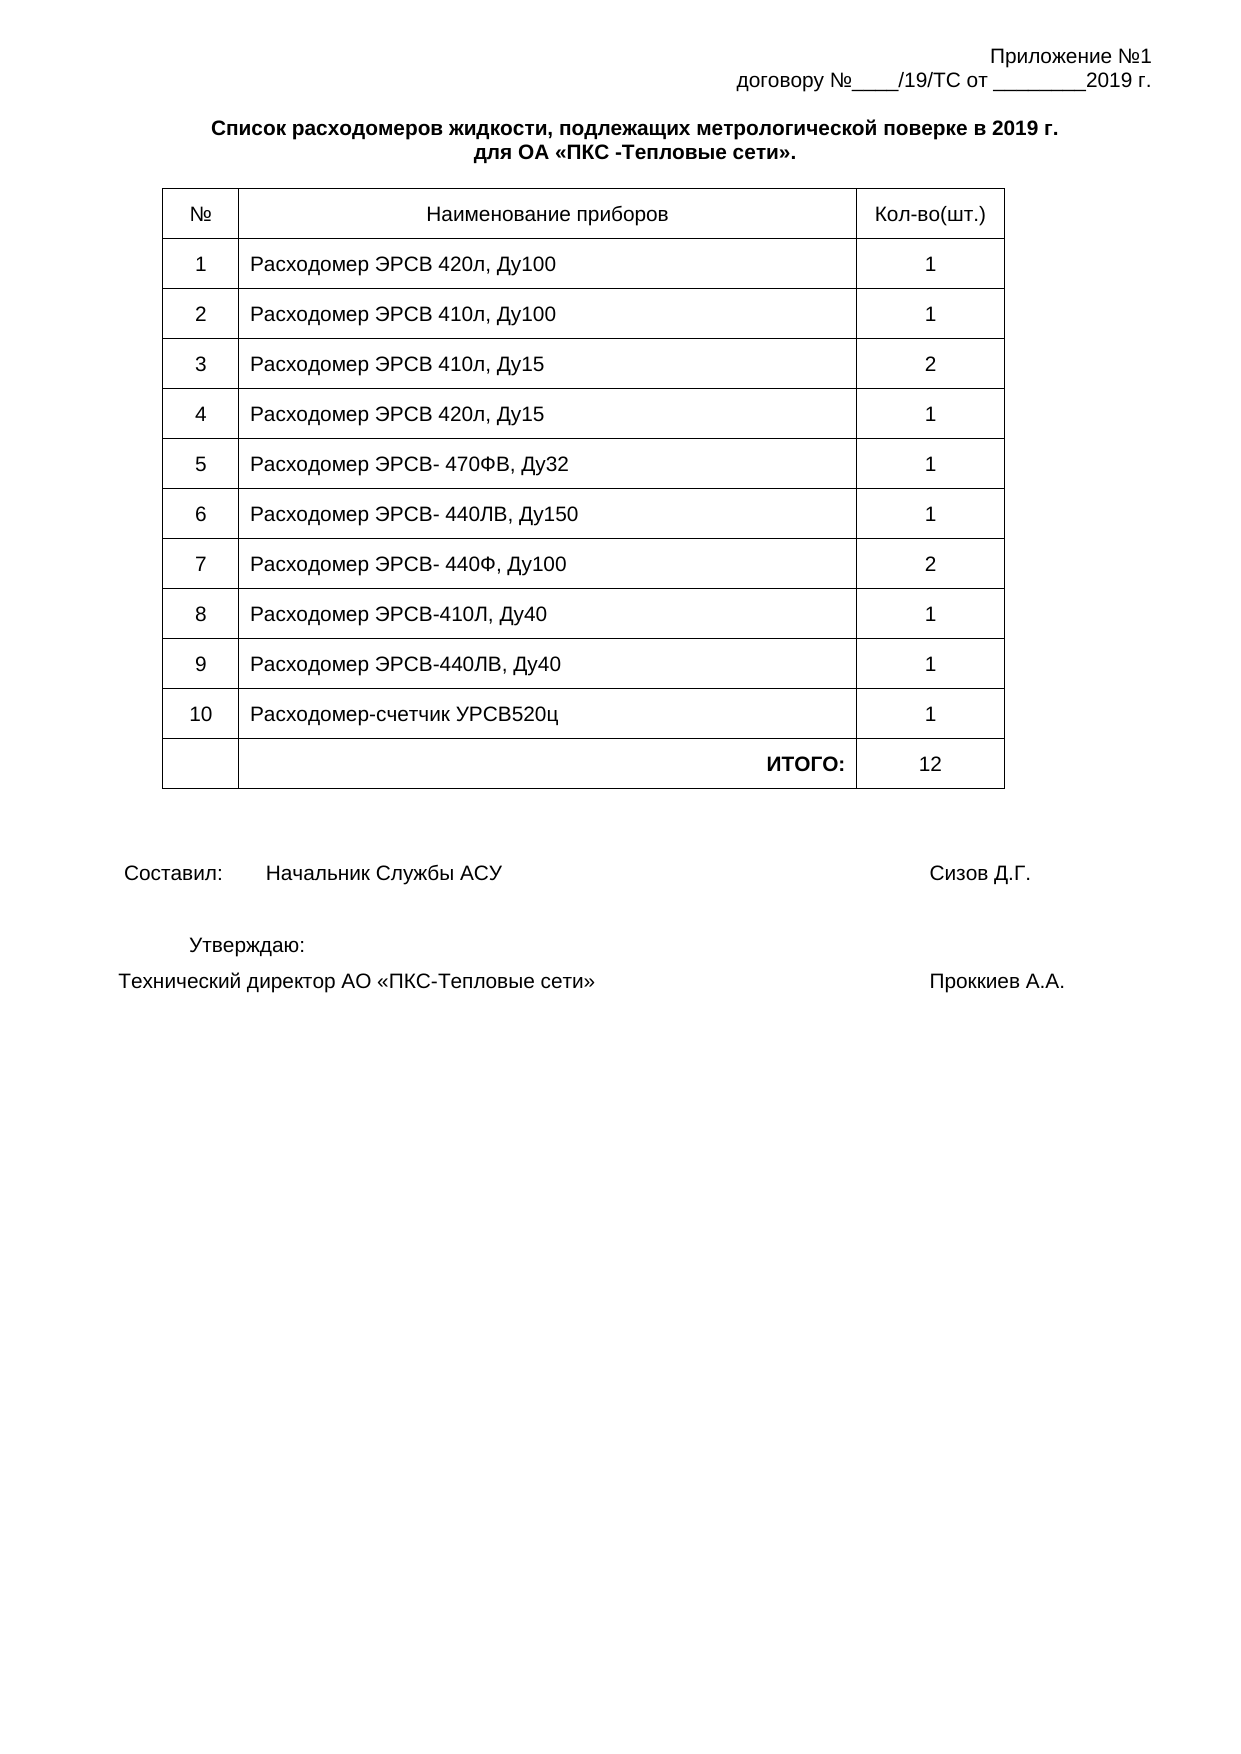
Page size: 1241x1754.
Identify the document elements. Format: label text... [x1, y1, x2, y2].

table_cell 1 [857, 289, 1004, 338]
table_cell 10 [163, 689, 238, 738]
table_cell 2 [163, 289, 238, 338]
table_cell 4 [163, 389, 238, 438]
table_cell Расходомер ЭРСВ- 470ФВ, Ду32 [239, 439, 856, 488]
table_cell 12 [857, 739, 1004, 788]
text договору №____/19/ТС от ________2019 г. [118, 68, 1152, 92]
table_cell 7 [163, 539, 238, 588]
table_cell 1 [857, 489, 1004, 538]
table_cell 5 [163, 439, 238, 488]
table_cell Расходомер ЭРСВ 420л, Ду15 [239, 389, 856, 438]
table_cell [163, 739, 238, 788]
table_cell 1 [857, 689, 1004, 738]
table_cell Расходомер ЭРСВ- 440ЛВ, Ду150 [239, 489, 856, 538]
text Приложение №1 [118, 44, 1152, 68]
table_cell 2 [857, 539, 1004, 588]
table_cell 1 [163, 239, 238, 288]
text Технический директор АО «ПКС-Тепловые сети» Проккиев А.А. [118, 969, 1152, 993]
table_cell Расходомер ЭРСВ 420л, Ду100 [239, 239, 856, 288]
table_header № [163, 189, 238, 238]
table_cell 6 [163, 489, 238, 538]
table_cell 1 [857, 589, 1004, 638]
table_cell 2 [857, 339, 1004, 388]
table_cell 3 [163, 339, 238, 388]
table_cell 8 [163, 589, 238, 638]
table_cell Расходомер ЭРСВ 410л, Ду100 [239, 289, 856, 338]
table_cell 1 [857, 639, 1004, 688]
table_cell Расходомер ЭРСВ 410л, Ду15 [239, 339, 856, 388]
text для ОА «ПКС -Тепловые сети». [118, 140, 1152, 164]
text Список расходомеров жидкости, подлежащих метрологической поверке в 2019 г. [118, 116, 1152, 140]
table_header Наименование приборов [239, 189, 856, 238]
table_cell 9 [163, 639, 238, 688]
table_cell Расходомер ЭРСВ- 440Ф, Ду100 [239, 539, 856, 588]
table_cell 1 [857, 439, 1004, 488]
table_cell 1 [857, 389, 1004, 438]
text Составил: Начальник Службы АСУ Сизов Д.Г. [118, 861, 1152, 885]
table_cell Расходомер ЭРСВ-440ЛВ, Ду40 [239, 639, 856, 688]
table_header Кол-во(шт.) [857, 189, 1004, 238]
table_cell Расходомер ЭРСВ-410Л, Ду40 [239, 589, 856, 638]
table_cell Расходомер-счетчик УРСВ520ц [239, 689, 856, 738]
table_cell ИТОГО: [239, 739, 856, 788]
table_cell 1 [857, 239, 1004, 288]
text Утверждаю: [118, 933, 1152, 957]
